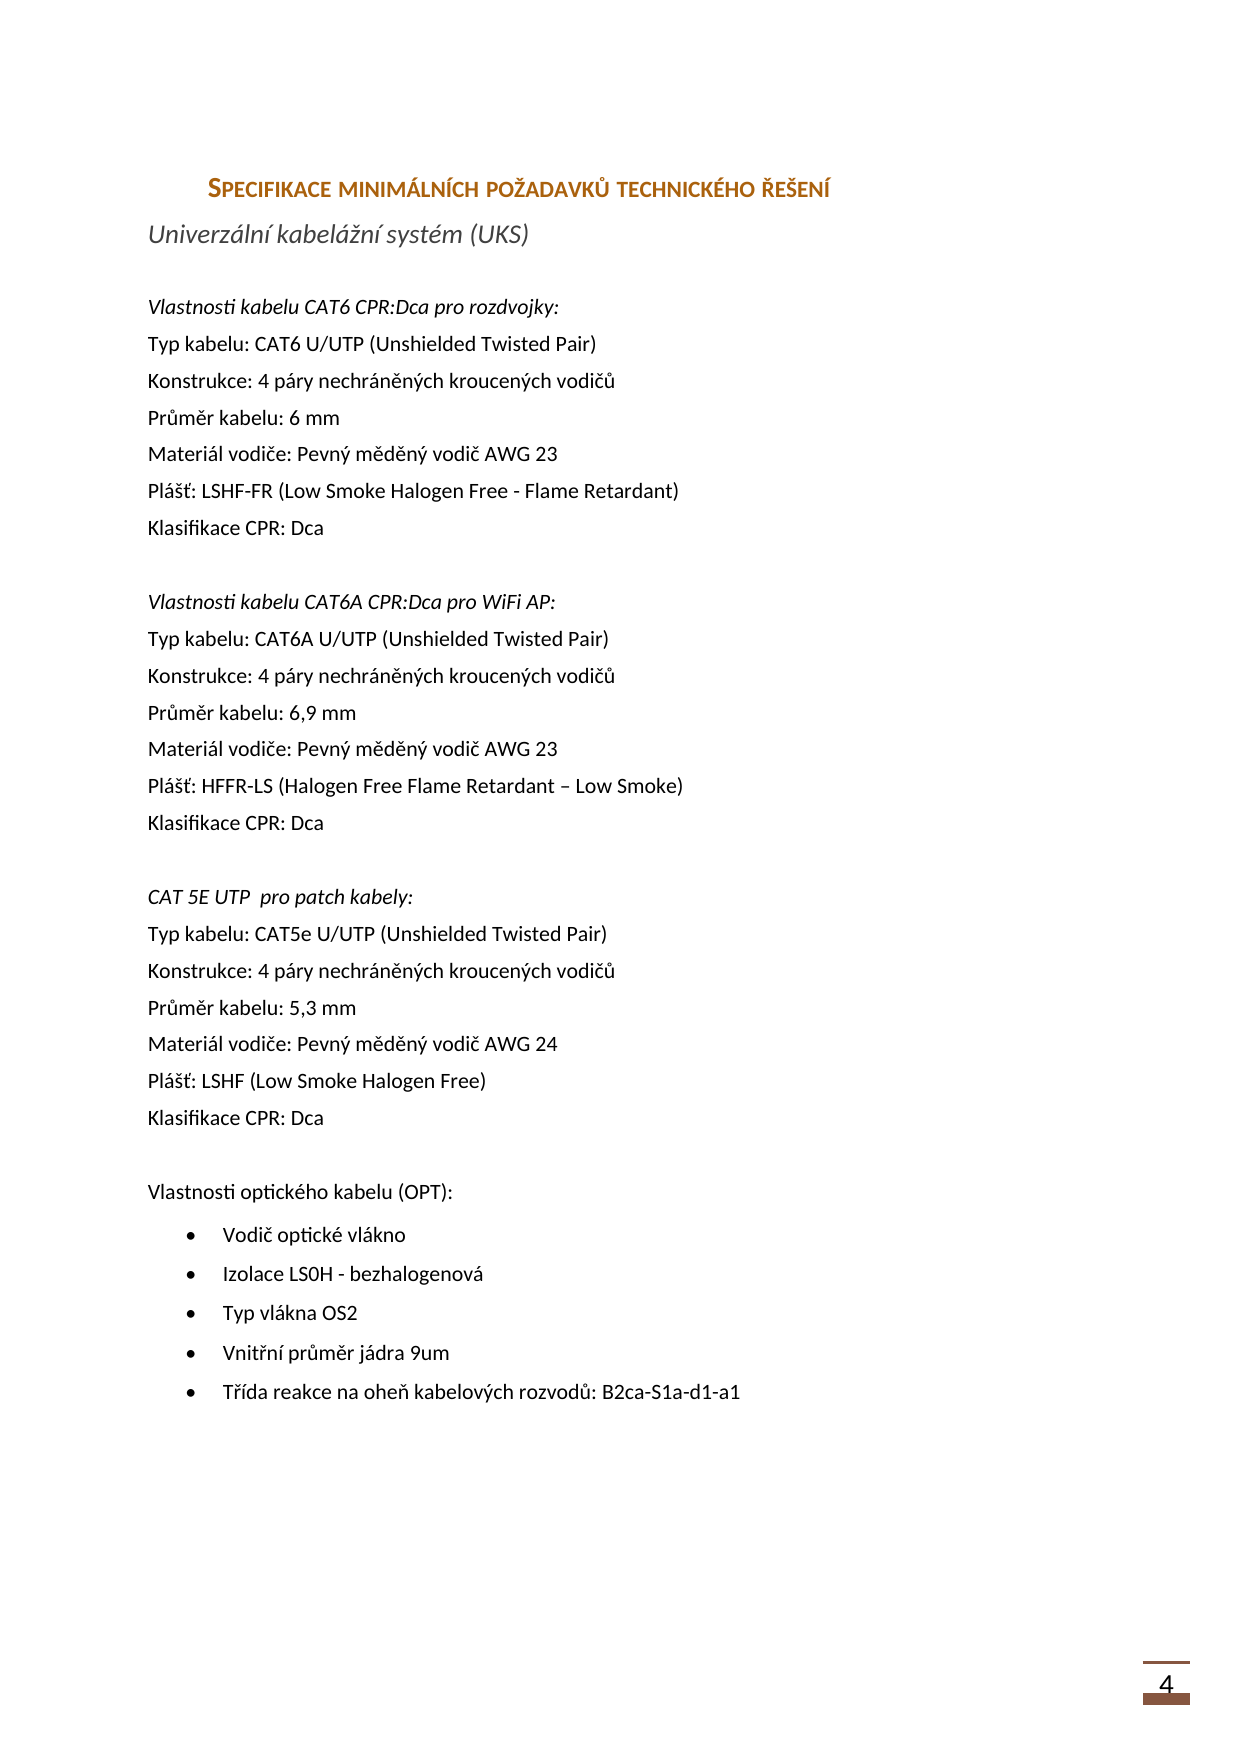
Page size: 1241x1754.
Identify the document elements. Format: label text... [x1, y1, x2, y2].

text Vlastnosti optického kabelu (OPT): [148, 1178, 1092, 1205]
text CAT 5E UTP pro patch kabely: [148, 883, 1092, 910]
text Klasifikace CPR: Dca [148, 1104, 1092, 1131]
text Konstrukce: 4 páry nechráněných kroucených vodičů [148, 367, 1092, 393]
list • Třída reakce na oheň kabelových rozvodů: B2ca-S1a-d1-a1 [185, 1378, 1092, 1404]
text Konstrukce: 4 páry nechráněných kroucených vodičů [148, 662, 1092, 688]
text Vlastnosti kabelu CAT6 CPR:Dca pro rozdvojky: [148, 293, 1092, 320]
list • Vnitřní průměr jádra 9um [185, 1339, 1092, 1365]
text Typ kabelu: CAT5e U/UTP (Unshielded Twisted Pair) [148, 920, 1092, 947]
text Vlastnosti kabelu CAT6A CPR:Dca pro WiFi AP: [148, 588, 1092, 615]
list • Izolace LS0H - bezhalogenová [185, 1260, 1092, 1287]
text Plášť: LSHF-FR (Low Smoke Halogen Free - Flame Retardant) [148, 477, 1092, 504]
text Materiál vodiče: Pevný měděný vodič AWG 23 [148, 441, 1092, 467]
list • Vodič optické vlákno [185, 1221, 1092, 1248]
text Průměr kabelu: 6,9 mm [148, 699, 1092, 725]
text Konstrukce: 4 páry nechráněných kroucených vodičů [148, 957, 1092, 983]
list • Typ vlákna OS2 [185, 1299, 1092, 1326]
text Typ kabelu: CAT6A U/UTP (Unshielded Twisted Pair) [148, 625, 1092, 652]
text Klasifikace CPR: Dca [148, 514, 1092, 541]
subtitle Specifikace minimálních požadavků technického řešení [208, 169, 1092, 204]
text Materiál vodiče: Pevný měděný vodič AWG 24 [148, 1031, 1092, 1057]
text Plášť: HFFR-LS (Halogen Free Flame Retardant – Low Smoke) [148, 772, 1092, 799]
subtitle Univerzální kabelážní systém (UKS) [148, 217, 1092, 250]
text Průměr kabelu: 6 mm [148, 404, 1092, 430]
text Klasifikace CPR: Dca [148, 809, 1092, 836]
text Materiál vodiče: Pevný měděný vodič AWG 23 [148, 736, 1092, 762]
text Průměr kabelu: 5,3 mm [148, 994, 1092, 1020]
text Plášť: LSHF (Low Smoke Halogen Free) [148, 1067, 1092, 1094]
text Typ kabelu: CAT6 U/UTP (Unshielded Twisted Pair) [148, 330, 1092, 357]
